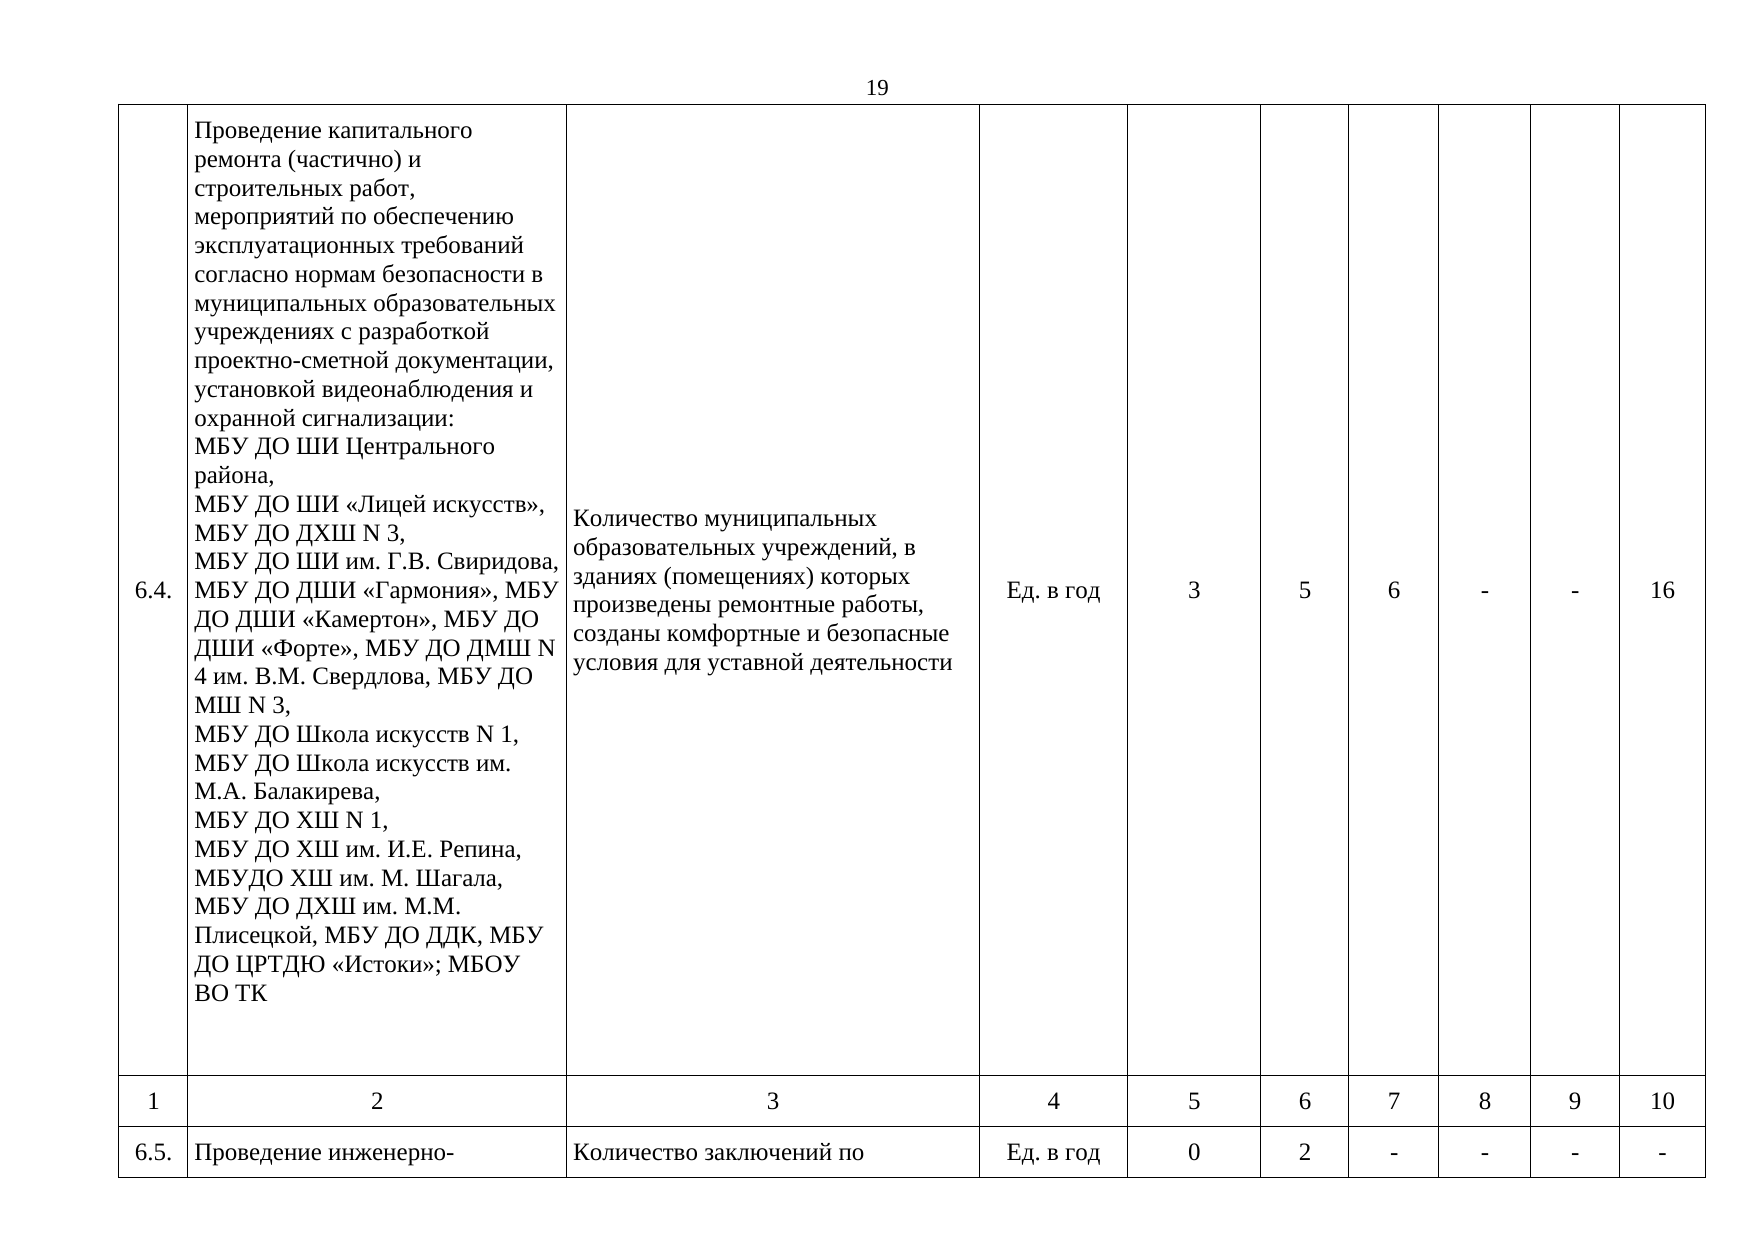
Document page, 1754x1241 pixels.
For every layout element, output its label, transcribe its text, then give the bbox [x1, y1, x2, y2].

table_cell Проведение капитального ремонта (частично) и строительных работ, мероприятий по обеспечению эксплуатационных требований согласно нормам безопасности в муниципальных образовательных учреждениях с разработкой проектно-сметной документации, установкой видеонаблюдения и охранной сигнализации: МБУ ДО ШИ Центрального района, МБУ ДО ШИ «Лицей искусств», МБУ ДО ДХШ N 3, МБУ ДО ШИ им. Г.В. Свиридова, МБУ ДО ДШИ «Гармония», МБУ ДО ДШИ «Камертон», МБУ ДО ДШИ «Форте», МБУ ДО ДМШ N 4 им. В.М. Свердлова, МБУ ДО МШ N 3, МБУ ДО Школа искусств N 1, МБУ ДО Школа искусств им. М.А. Балакирева, МБУ ДО ХШ N 1, МБУ ДО ХШ им. И.Е. Репина, МБУДО ХШ им. М. Шагала, МБУ ДО ДХШ им. М.М. Плисецкой, МБУ ДО ДДК, МБУ ДО ЦРТДЮ «Истоки»; МБОУ ВО ТК [188, 105, 566, 1074]
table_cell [188, 1127, 566, 1177]
table_cell - [1439, 1127, 1530, 1177]
table_cell - [1439, 105, 1530, 1074]
table_cell - [1620, 1127, 1705, 1177]
table_cell 0 [1128, 1127, 1260, 1177]
table_cell 7 [1349, 1076, 1438, 1126]
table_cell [567, 1127, 979, 1177]
table_cell 5 [1128, 1076, 1260, 1126]
table_cell Количество муниципальных образовательных учреждений, в зданиях (помещениях) которых произведены ремонтные работы, созданы комфортные и безопасные условия для уставной деятельности [567, 105, 979, 1074]
table_cell 3 [567, 1076, 979, 1126]
table_cell Ед. в год [980, 105, 1127, 1074]
table_cell 6.4. [119, 105, 187, 1074]
table_cell 5 [1261, 105, 1348, 1074]
table_cell - [1531, 1127, 1619, 1177]
table_cell Ед. в год [980, 1127, 1127, 1177]
table_cell 2 [188, 1076, 566, 1126]
table_cell 2 [1261, 1127, 1348, 1177]
table_cell 16 [1620, 105, 1705, 1074]
table_cell 8 [1439, 1076, 1530, 1126]
table_cell 10 [1620, 1076, 1705, 1126]
table_cell 6 [1349, 105, 1438, 1074]
table_cell 9 [1531, 1076, 1619, 1126]
table_cell 6 [1261, 1076, 1348, 1126]
table_cell - [1531, 105, 1619, 1074]
table_cell 1 [119, 1076, 187, 1126]
table_cell - [1349, 1127, 1438, 1177]
table_cell 6.5. [119, 1127, 187, 1177]
table_cell 3 [1128, 105, 1260, 1074]
table_cell 4 [980, 1076, 1127, 1126]
